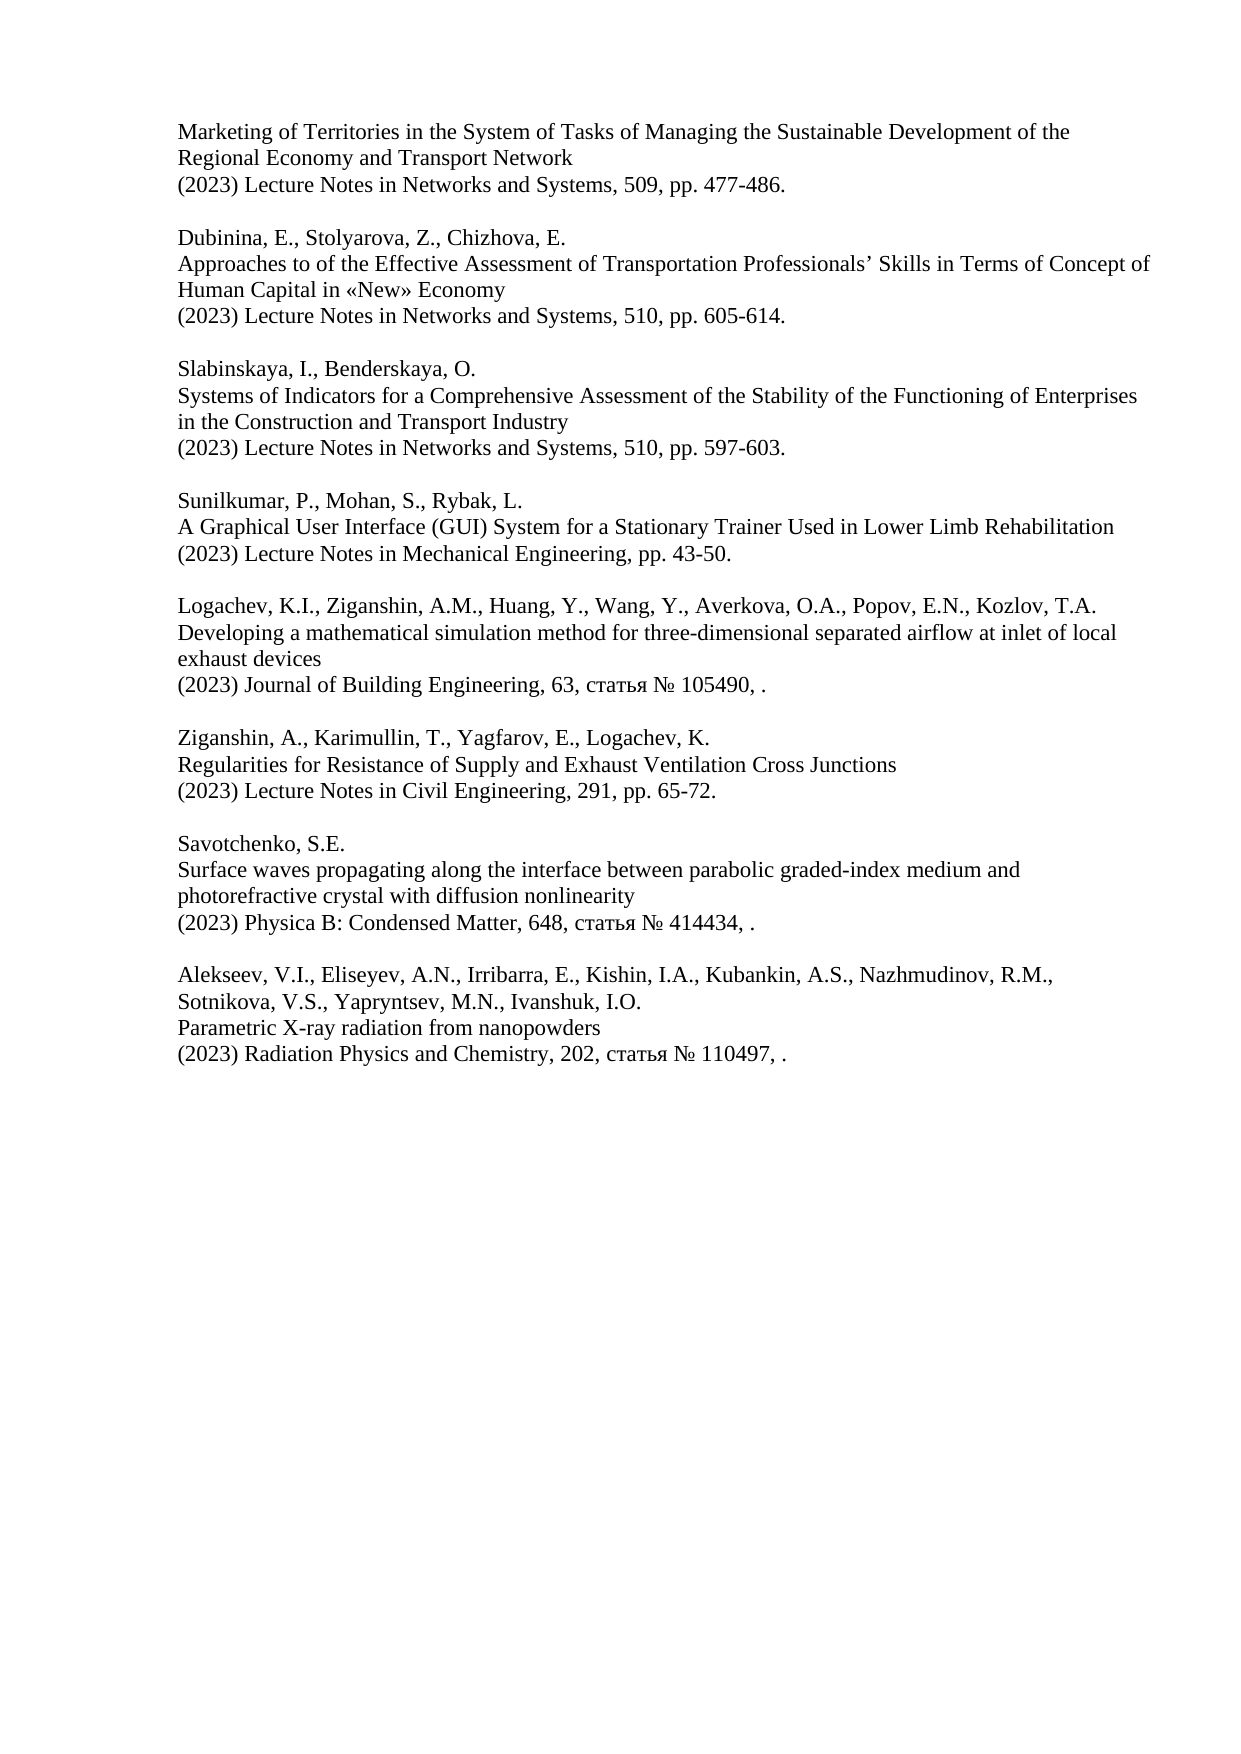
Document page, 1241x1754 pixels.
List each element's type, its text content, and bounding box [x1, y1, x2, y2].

text Sunilkumar, P., Mohan, S., Rybak, L. [177, 487, 1152, 513]
text Dubinina, E., Stolyarova, Z., Chizhova, E. [177, 223, 1152, 250]
text (2023) Lecture Notes in Mechanical Engineering, pp. 43-50. [177, 540, 1152, 566]
text Slabinskaya, I., Benderskaya, O. [177, 355, 1152, 382]
text Logachev, K.I., Ziganshin, A.M., Huang, Y., Wang, Y., Averkova, O.A., Popov, E.N., Kozlov, T.A. [177, 592, 1152, 619]
text Ziganshin, A., Karimullin, T., Yagfarov, E., Logachev, K. [177, 724, 1152, 751]
text (2023) Lecture Notes in Networks and Systems, 510, pp. 605-614. [177, 303, 1152, 329]
text Alekseev, V.I., Eliseyev, A.N., Irribarra, E., Kishin, I.A., Kubankin, A.S., Nazhmudinov, R.M., Sotnikova, V.S., Yapryntsev, M.N., Ivanshuk, I.O. [177, 961, 1152, 1014]
text Regularities for Resistance of Supply and Exhaust Ventilation Cross Junctions [177, 751, 1152, 777]
text A Graphical User Interface (GUI) System for a Stationary Trainer Used in Lower Limb Rehabilitation [177, 513, 1152, 540]
text Parametric X-ray radiation from nanopowders [177, 1014, 1152, 1041]
text (2023) Lecture Notes in Civil Engineering, 291, pp. 65-72. [177, 777, 1152, 803]
text Systems of Indicators for a Comprehensive Assessment of the Stability of the Functioning of Enterprises in the Construction and Transport Industry [177, 382, 1152, 434]
text (2023) Radiation Physics and Chemistry, 202, статья № 110497, . [177, 1041, 1152, 1067]
text Approaches to of the Effective Assessment of Transportation Professionals’ Skills in Terms of Concept of Human Capital in «New» Economy [177, 250, 1152, 303]
text (2023) Lecture Notes in Networks and Systems, 509, pp. 477-486. [177, 171, 1152, 197]
text Surface waves propagating along the interface between parabolic graded-index medium and photorefractive crystal with diffusion nonlinearity [177, 856, 1152, 909]
text Marketing of Territories in the System of Tasks of Managing the Sustainable Development of the Regional Economy and Transport Network [177, 118, 1152, 171]
text (2023) Lecture Notes in Networks and Systems, 510, pp. 597-603. [177, 434, 1152, 461]
text Developing a mathematical simulation method for three-dimensional separated airflow at inlet of local exhaust devices [177, 619, 1152, 672]
text (2023) Physica B: Condensed Matter, 648, статья № 414434, . [177, 909, 1152, 935]
text (2023) Journal of Building Engineering, 63, статья № 105490, . [177, 672, 1152, 698]
text Savotchenko, S.E. [177, 830, 1152, 856]
